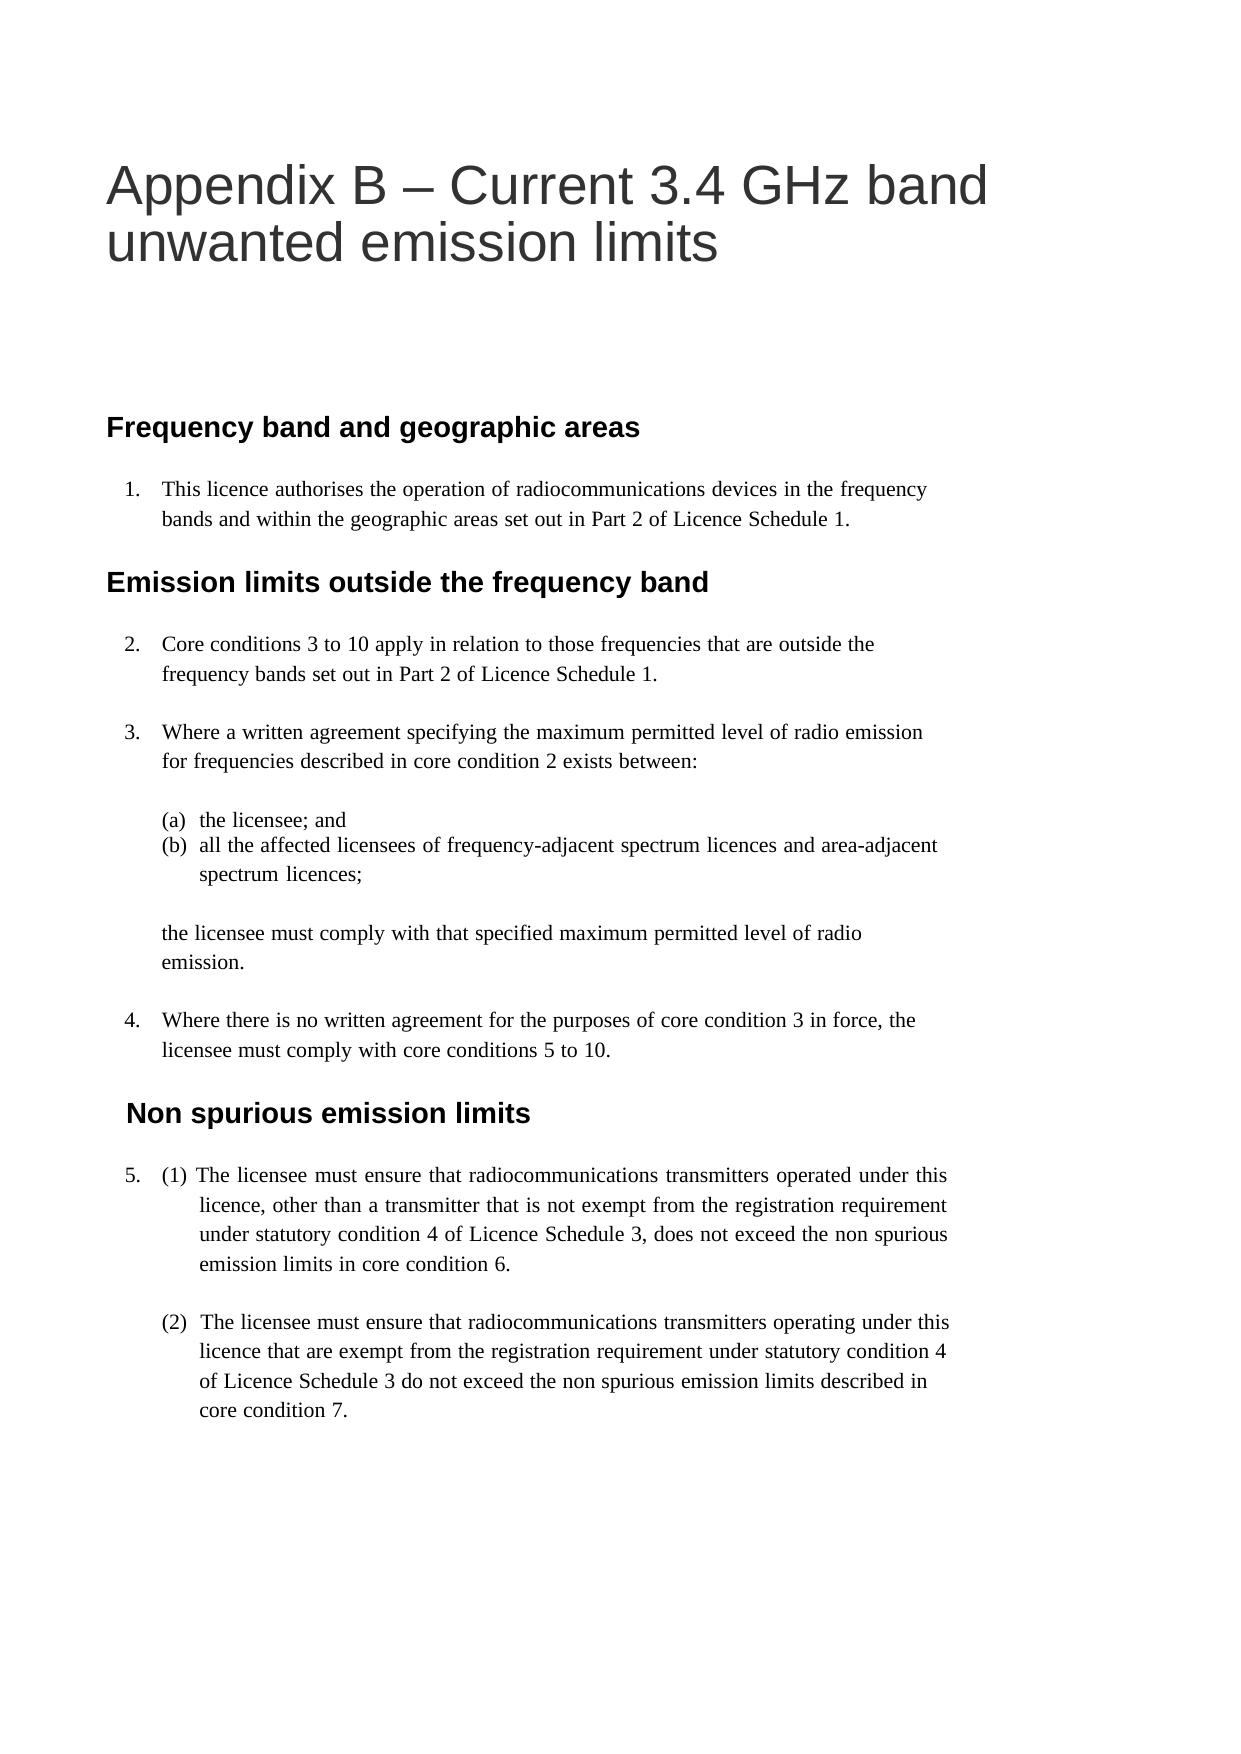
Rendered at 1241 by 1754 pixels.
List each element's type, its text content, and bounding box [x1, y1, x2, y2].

list all the affected licensees of frequency-adjacent spectrum licences and area-adjacent spectrum licences; [162, 832, 940, 887]
list This licence authorises the operation of radiocommunications devices in the frequency bands and within the geographic areas set out in Part 2 of Licence Schedule 1. [124, 476, 931, 531]
list Core conditions 3 to 10 apply in relation to those frequencies that are outside the frequency bands set out in Part 2 of Licence Schedule 1. [124, 631, 878, 686]
list Where there is no written agreement for the purposes of core condition 3 in force, the licensee must comply with core conditions 5 to 10. [124, 1007, 920, 1062]
text the licensee must comply with that specified maximum permitted level of radio emission. [161, 919, 931, 974]
subtitle Frequency band and geographic areas [106, 410, 954, 444]
subtitle Non spurious emission limits [126, 1096, 954, 1130]
text (2) The licensee must ensure that radiocommunications transmitters operating under this licence that are exempt from the registration requirement under statutory condition 4 of Licence Schedule 3 do not exceed the non spurious emission limits described in core condition 7. [162, 1309, 952, 1422]
list (1) The licensee must ensure that radiocommunications transmitters operated under this licence, other than a transmitter that is not exempt from the registration requirement under statutory condition 4 of Licence Schedule 3, does not exceed the non spurious emission limits in core condition 6. [124, 1162, 948, 1276]
list Where a written agreement specifying the maximum permitted level of radio emission for frequencies described in core condition 2 exists between: [124, 719, 926, 774]
subtitle Appendix B – Current 3.4 GHz band unwanted emission limits [106, 158, 1076, 273]
subtitle Emission limits outside the frequency band [106, 565, 954, 599]
list the licensee; and [162, 807, 1076, 832]
